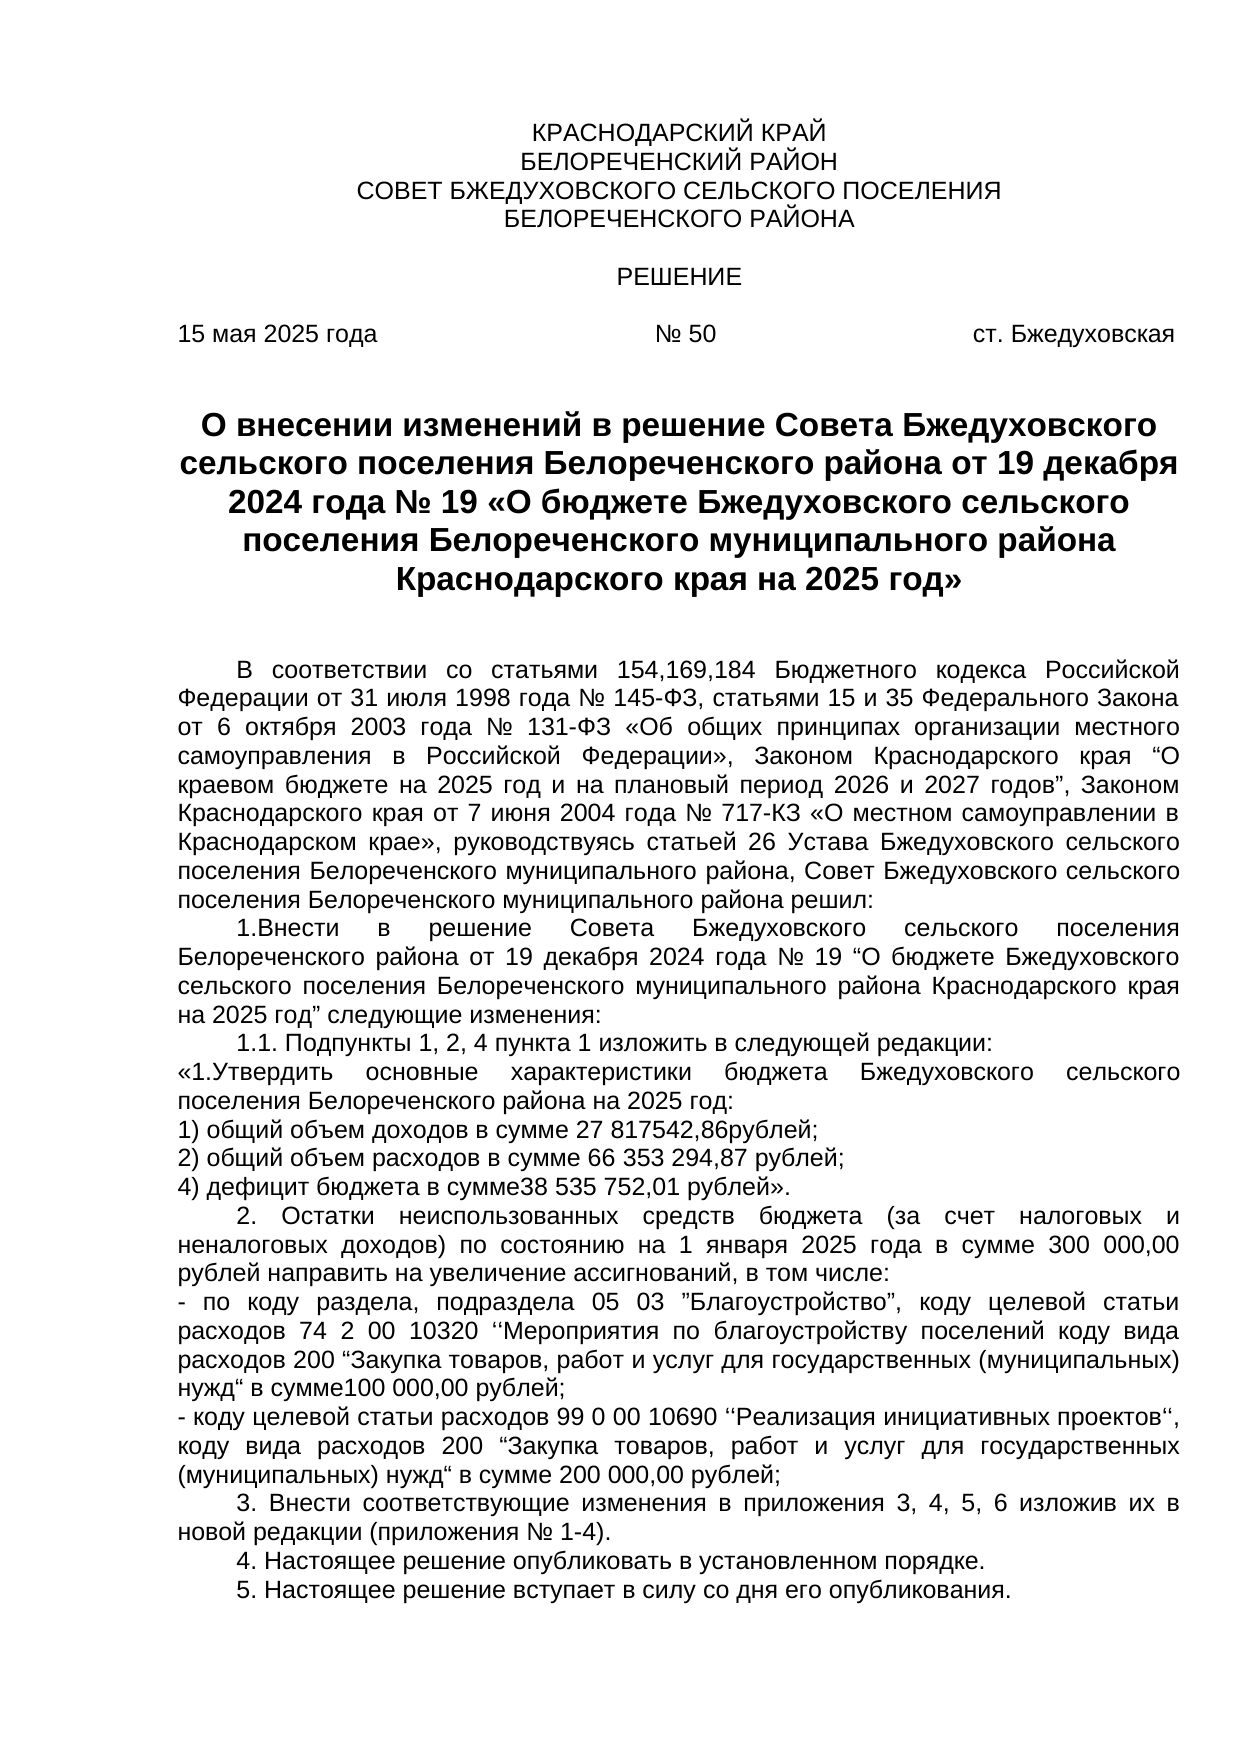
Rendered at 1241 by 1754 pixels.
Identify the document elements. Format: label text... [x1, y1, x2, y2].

text 1.Внести в решение Совета Бжедуховского сельского поселения Белореченского района от 19 декабря 2024 года № 19 “О бюджете Бжедуховского сельского поселения Белореченского муниципального района Краснодарского края на 2025 год” следующие изменения: [177, 913, 1181, 1028]
text 4. Настоящее решение опубликовать в установленном порядке. [177, 1546, 1181, 1574]
text - по коду раздела, подраздела 05 03 ”Благоустройство”, коду целевой статьи расходов 74 2 00 10320 ‘‘Мероприятия по благоустройству поселений коду вида расходов 200 “Закупка товаров, работ и услуг для государственных (муниципальных) нужд“ в сумме100 000,00 рублей; [177, 1287, 1181, 1402]
text 2. Остатки неиспользованных средств бюджета (за счет налоговых и неналоговых доходов) по состоянию на 1 января 2025 года в сумме 300 000,00 рублей направить на увеличение ассигнований, в том числе: [177, 1201, 1181, 1287]
text 2) общий объем расходов в сумме 66 353 294,87 рублей; [177, 1143, 1181, 1172]
text 4) дефицит бюджета в сумме38 535 752,01 рублей». [177, 1172, 1181, 1201]
text БЕЛОРЕЧЕНСКИЙ РАЙОН [177, 147, 1181, 176]
text 1) общий объем доходов в сумме 27 817542,86рублей; [177, 1114, 1181, 1143]
text - коду целевой статьи расходов 99 0 00 10690 ‘‘Реализация инициативных проектов‘‘, коду вида расходов 200 “Закупка товаров, работ и услуг для государственных (муниципальных) нужд“ в сумме 200 000,00 рублей; [177, 1402, 1181, 1488]
text БЕЛОРЕЧЕНСКОГО РАЙОНА [177, 204, 1181, 233]
text СОВЕТ БЖЕДУХОВСКОГО СЕЛЬСКОГО ПОСЕЛЕНИЯ [177, 176, 1181, 204]
text 15 мая 2025 года № 50 ст. Бжедуховская [177, 319, 1181, 348]
text 1.1. Подпункты 1, 2, 4 пункта 1 изложить в следующей редакции: [177, 1028, 1181, 1057]
text В соответствии со статьями 154,169,184 Бюджетного кодекса Российской Федерации от 31 июля 1998 года № 145-ФЗ, статьями 15 и 35 Федерального Закона от 6 октября 2003 года № 131-ФЗ «Об общих принципах организации местного самоуправления в Российской Федерации», Законом Краснодарского края “О краевом бюджете на 2025 год и на плановый период 2026 и 2027 годов”, Законом Краснодарского края от 7 июня 2004 года № 717-КЗ «О местном самоуправлении в Краснодарском крае», руководствуясь статьей 26 Устава Бжедуховского сельского поселения Белореченского муниципального района, Совет Бжедуховского сельского поселения Белореченского муниципального района решил: [177, 654, 1181, 913]
text «1.Утвердить основные характеристики бюджета Бжедуховского сельского поселения Белореченского района на 2025 год: [177, 1057, 1181, 1114]
text О внесении изменений в решение Совета Бжедуховского сельского поселения Белореченского района от 19 декабря 2024 года № 19 «О бюджете Бжедуховского сельского поселения Белореченского муниципального района [177, 405, 1181, 559]
text КРАСНОДАРСКИЙ КРАЙ [177, 118, 1181, 147]
text Краснодарского края на 2025 год» [177, 559, 1181, 597]
text РЕШЕНИЕ [177, 262, 1181, 291]
text 5. Настоящее решение вступает в силу со дня его опубликования. [177, 1574, 1181, 1603]
text 3. Внести соответствующие изменения в приложения 3, 4, 5, 6 изложив их в новой редакции (приложения № 1-4). [177, 1488, 1181, 1546]
